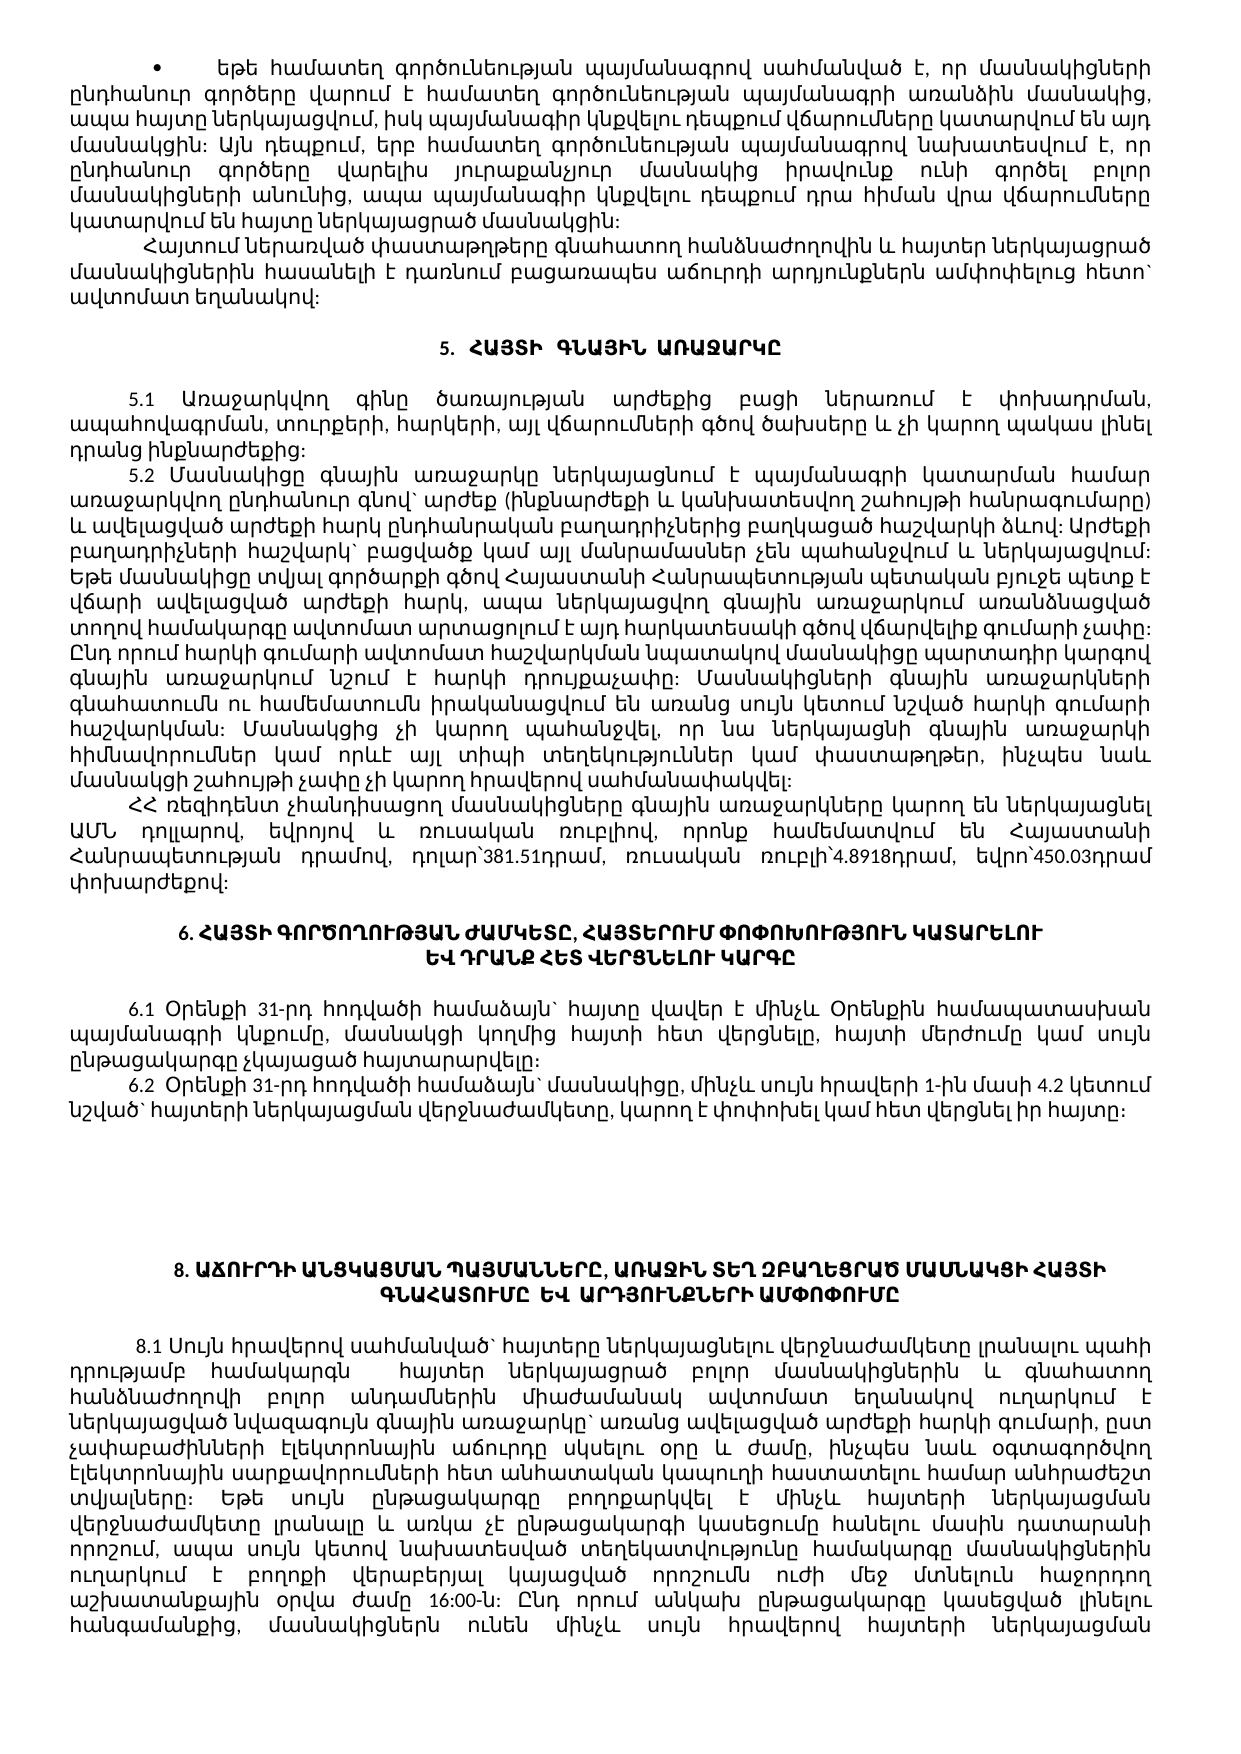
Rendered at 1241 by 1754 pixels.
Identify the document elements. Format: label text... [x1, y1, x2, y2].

text 6.1 Օրենքի 31-րդ հոդվածի համաձայն` հայտը վավեր է մինչև Օրենքին համապատասխան պայմանագրի կնքումը, մասնակցի կողմից հայտի հետ վերցնելը, հայտի մերժումը կամ սույն ընթացակարգը չկայացած հայտարարվելը։ [69, 996, 1152, 1072]
text ԵՎ ԴՐԱՆՔ ՀԵՏ ՎԵՐՑՆԵԼՈՒ ԿԱՐԳԸ [69, 945, 1152, 971]
text 6.2 Օրենքի 31-րդ հոդվածի համաձայն` մասնակիցը, մինչև սույն հրավերի 1-ին մասի 4.2 կետում նշված` հայտերի ներկայացման վերջնաժամկետը, կարող է փոփոխել կամ հետ վերցնել իր հայտը։ [69, 1072, 1152, 1123]
text 8. ԱՃՈՒՐԴԻ ԱՆՑԿԱՑՄԱՆ ՊԱՅՄԱՆՆԵՐԸ, ԱՌԱՋԻՆ ՏԵՂ ԶԲԱՂԵՑՐԱԾ ՄԱՍՆԱԿՑԻ ՀԱՅՏԻ [69, 1257, 1152, 1282]
list եթե համատեղ գործունեության պայմանագրով սահմանված է, որ մասնակիցների ընդհանուր գործերը վարում է համատեղ գործունեության պայմանագրի առանձին մասնակից, ապա հայտը ներկայացվում, իսկ պայմանագիր կնքվելու դեպքում վճարումները կատարվում են այդ մասնակցին: Այն դեպքում, երբ համատեղ գործունեության պայմանագրով նախատեսվում է, որ ընդհանուր գործերը վարելիս յուրաքանչյուր մասնակից իրավունք ունի գործել բոլոր մասնակիցների անունից, ապա պայմանագիր կնքվելու դեպքում դրա հիման վրա վճարումները կատարվում են հայտը ներկայացրած մասնակցին: [69, 56, 1152, 233]
text ԳՆԱՀԱՏՈՒՄԸ ԵՎ ԱՐԴՅՈՒՆՔՆԵՐԻ ԱՄՓՈՓՈՒՄԸ [69, 1282, 1152, 1308]
text ՀՀ ռեզիդենտ չհանդիսացող մասնակիցները գնային առաջարկները կարող են ներկայացնել ԱՄՆ դոլլարով, եվրոյով և ռուսական ռուբլիով, որոնք համեմատվում են Հայաստանի Հանրապետության դրամով, դոլար՝381.51դրամ, ռուսական ռուբլի՝4.8918դրամ, եվրո՝450.03դրամ փոխարժեքով: [69, 793, 1152, 894]
text 5. ՀԱՅՏԻ ԳՆԱՅԻՆ ԱՌԱՋԱՐԿԸ [69, 335, 1152, 361]
text 5.1 Առաջարկվող գինը ծառայության արժեքից բացի ներառում է փոխադրման, ապահովագրման, տուրքերի, հարկերի, այլ վճարումների գծով ծախսերը և չի կարող պակաս լինել դրանց ինքնարժեքից: [69, 386, 1152, 462]
text 6. ՀԱՅՏԻ ԳՈՐԾՈՂՈՒԹՅԱՆ ԺԱՄԿԵՏԸ, ՀԱՅՏԵՐՈՒՄ ՓՈՓՈԽՈՒԹՅՈՒՆ ԿԱՏԱՐԵԼՈՒ [69, 920, 1152, 945]
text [69, 1333, 1152, 1638]
text 5.2 Մասնակիցը գնային առաջարկը ներկայացնում է պայմանագրի կատարման համար առաջարկվող ընդհանուր գնով` արժեք (ինքնարժեքի և կանխատեսվող շահույթի հանրագումարը) և ավելացված արժեքի հարկ ընդհանրական բաղադրիչներից բաղկացած հաշվարկի ձևով: Արժեքի բաղադրիչների հաշվարկ` բացվածք կամ այլ մանրամասներ չեն պահանջվում և ներկայացվում: Եթե մասնակիցը տվյալ գործարքի գծով Հայաստանի Հանրապետության պետական բյուջե պետք է վճարի ավելացված արժեքի հարկ, ապա ներկայացվող գնային առաջարկում առանձնացված տողով համակարգը ավտոմատ արտացոլում է այդ հարկատեսակի գծով վճարվելիք գումարի չափը: Ընդ որում հարկի գումարի ավտոմատ հաշվարկման նպատակով մասնակիցը պարտադիր կարգով գնային առաջարկում նշում է հարկի դրույքաչափը: Մասնակիցների գնային առաջարկների գնահատումն ու համեմատումն իրականացվում են առանց սույն կետում նշված հարկի գումարի հաշվարկման: Մասնակցից չի կարող պահանջվել, որ նա ներկայացնի գնային առաջարկի հիմնավորումներ կամ որևէ այլ տիպի տեղեկություններ կամ փաստաթղթեր, ինչպես նաև մասնակցի շահույթի չափը չի կարող հրավերով սահմանափակվել: [69, 462, 1152, 793]
text Հայտում ներառված փաստաթղթերը գնահատող հանձնաժողովին և հայտեր ներկայացրած մասնակիցներին հասանելի է դառնում բացառապես աճուրդի արդյունքներն ամփոփելուց հետո` ավտոմատ եղանակով: [69, 233, 1152, 310]
